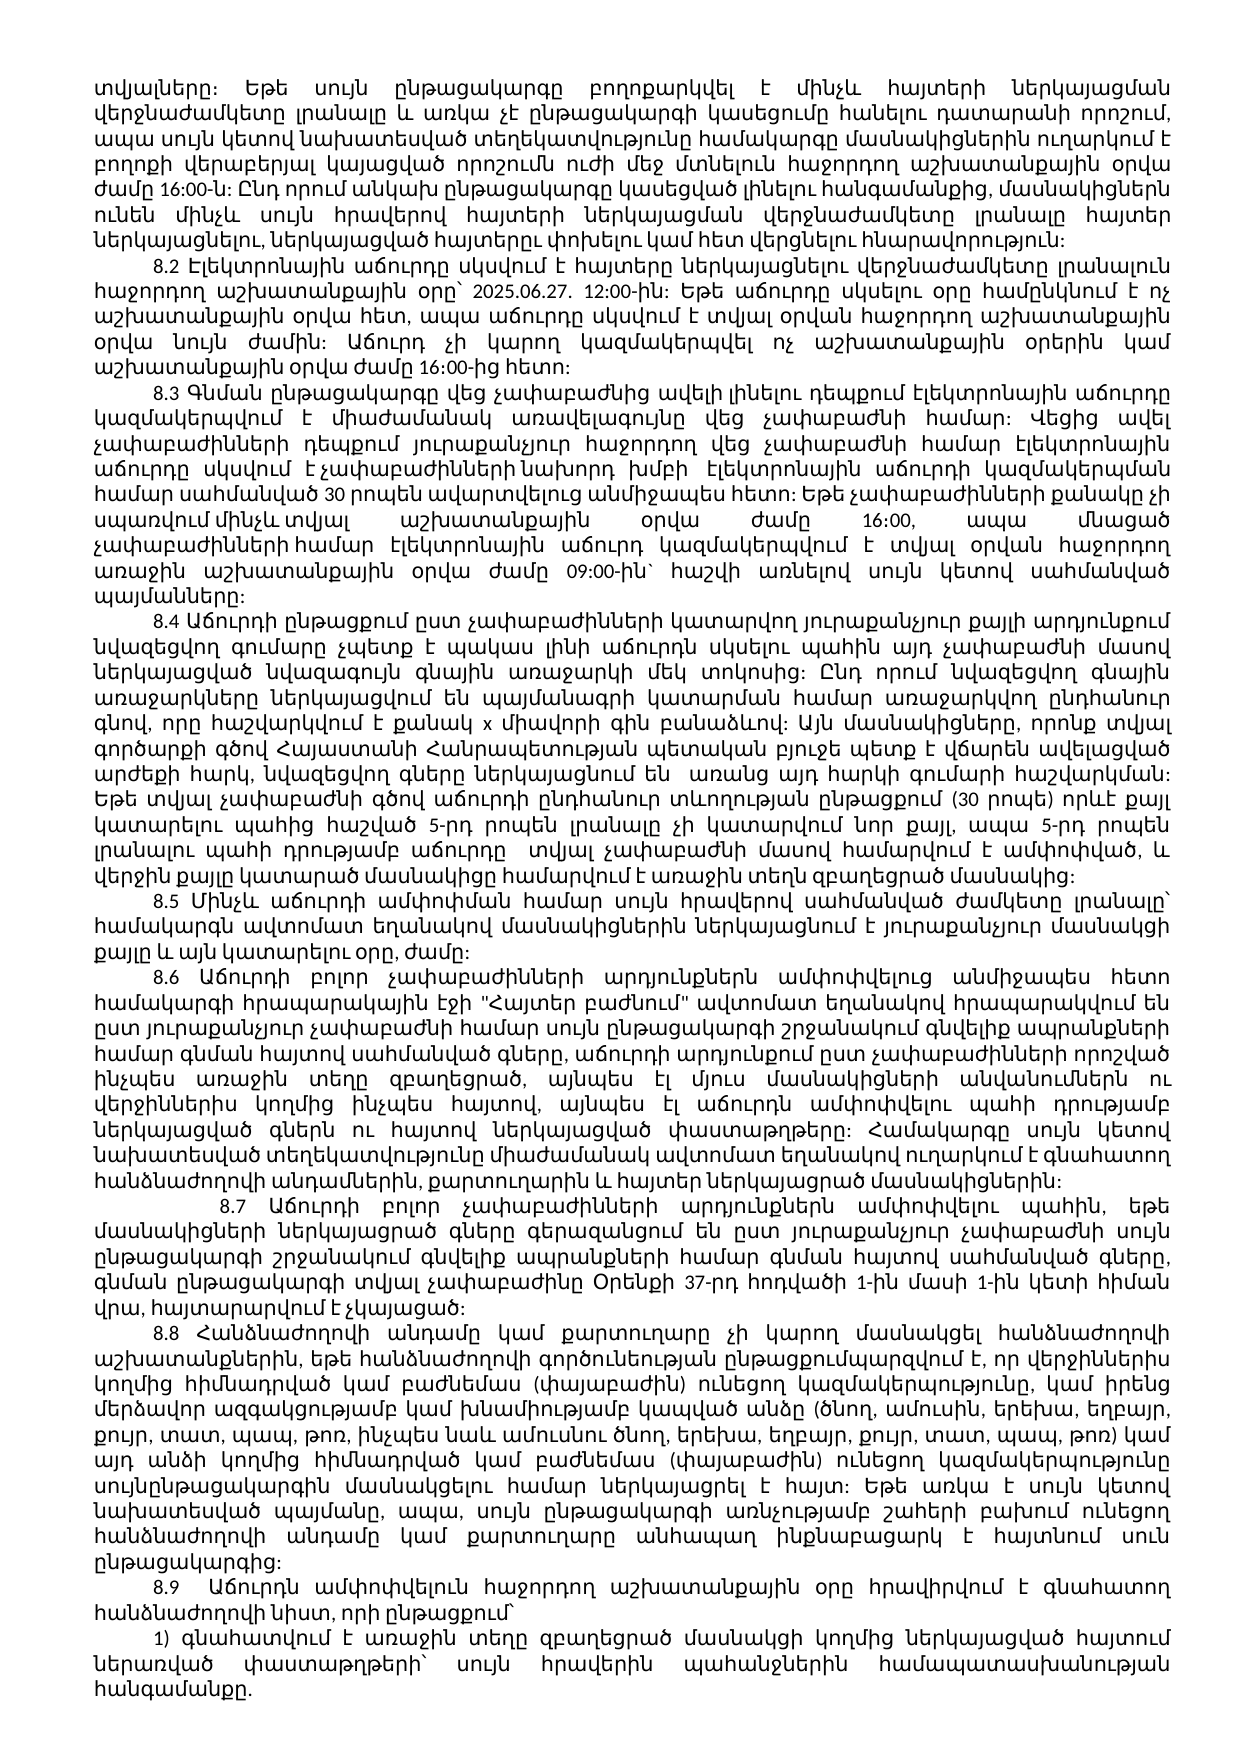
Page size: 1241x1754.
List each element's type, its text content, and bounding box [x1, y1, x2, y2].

text 8.4 Աճուրդի ընթացքում ըստ չափաբաժինների կատարվող յուրաքանչյուր քայլի արդյունքում նվազեցվող գումարը չպետք է պակաս լինի աճուրդն սկսելու պահին այդ չափաբաժնի մասով ներկայացված նվազագույն գնային առաջարկի մեկ տոկոսից: Ընդ որում նվազեցվող գնային առաջարկները ներկայացվում են պայմանագրի կատարման համար առաջարկվող ընդհանուր գնով, որը հաշվարկվում է քանակ x միավորի գին բանաձևով: Այն մասնակիցները, որոնք տվյալ գործարքի գծով Հայաստանի Հանրապետության պետական բյուջե պետք է վճարեն ավելացված արժեքի հարկ, նվազեցվող գները ներկայացնում են առանց այդ հարկի գումարի հաշվարկման: Եթե տվյալ չափաբաժնի գծով աճուրդի ընդհանուր տևողության ընթացքում (30 րոպե) որևէ քայլ կատարելու պահից հաշված 5-րդ րոպեն լրանալը չի կատարվում նոր քայլ, ապա 5-րդ րոպեն լրանալու պահի դրությամբ աճուրդը տվյալ չափաբաժնի մասով համարվում է ամփոփված, և վերջին քայլը կատարած մասնակիցը համարվում է առաջին տեղն զբաղեցրած մասնակից: [94, 609, 1171, 888]
text 8.2 Էլեկտրոնային աճուրդը սկսվում է հայտերը ներկայացնելու վերջնաժամկետը լրանալուն հաջորդող աշխատանքային օրը՝ 2025.06.27. 12:00 -ին: Եթե աճուրդը սկսելու օրը համընկնում է ոչ աշխատանքային օրվա հետ, ապա աճուրդը սկսվում է տվյալ օրվան հաջորդող աշխատանքային օրվա նույն ժամին: Աճուրդ չի կարող կազմակերպվել ոչ աշխատանքային օրերին կամ աշխատանքային օրվա ժամը 16։00-ից հետո: [94, 253, 1171, 380]
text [94, 75, 1171, 253]
text 8.9 Աճուրդն ամփոփվելուն հաջորդող աշխատանքային օրը հրավիրվում է գնահատող հանձնաժողովի նիստ, որի ընթացքում՝ [94, 1574, 1171, 1625]
text 8.8 Հանձնաժողովի անդամը կամ քարտուղարը չի կարող մասնակցել հանձնաժողովի աշխատանքներին, եթե հանձնաժողովի գործունեության ընթացքումպարզվում է, որ վերջիններիս կողմից հիմնադրված կամ բաժնեմաս (փայաբաժին) ունեցող կազմակերպությունը, կամ իրենց մերձավոր ազգակցությամբ կամ խնամիությամբ կապված անձը (ծնող, ամուսին, երեխա, եղբայր, քույր, տատ, պապ, թոռ, ինչպես նաև ամուսնու ծնող, երեխա, եղբայր, քույր, տատ, պապ, թոռ) կամ այդ անձի կողմից հիմնադրված կամ բաժնեմաս (փայաբաժին) ունեցող կազմակերպությունը սույնընթացակարգին մասնակցելու համար ներկայացրել է հայտ: Եթե առկա է սույն կետով նախատեսված պայմանը, ապա, սույն ընթացակարգի առնչությամբ շահերի բախում ունեցող հանձնաժողովի անդամը կամ քարտուղարը անհապաղ ինքնաբացարկ է հայտնում սուն ընթացակարգից: [94, 1320, 1171, 1574]
text 8.3 Գնման ընթացակարգը վեց չափաբաժնից ավելի լինելու դեպքում էլեկտրոնային աճուրդը կազմակերպվում է միաժամանակ առավելագույնը վեց չափաբաժնի համար: Վեցից ավել չափաբաժինների դեպքում յուրաքանչյուր հաջորդող վեց չափաբաժնի համար էլեկտրոնային աճուրդը սկսվում է չափաբաժինների նախորդ խմբի էլեկտրոնային աճուրդի կազմակերպման համար սահմանված 30 րոպեն ավարտվելուց անմիջապես հետո: Եթե չափաբաժինների քանակը չի սպառվում մինչև տվյալ աշխատանքային օրվա ժամը 16։00, ապա մնացած չափաբաժինների համար էլեկտրոնային աճուրդ կազմակերպվում է տվյալ օրվան հաջորդող առաջին աշխատանքային օրվա ժամը 09:00-ին` հաշվի առնելով սույն կետով սահմանված պայմանները: [94, 380, 1171, 609]
text 8.6 Աճուրդի բոլոր չափաբաժինների արդյունքներն ամփոփվելուց անմիջապես հետո համակարգի հրապարակային էջի "Հայտեր բաժնում" ավտոմատ եղանակով հրապարակվում են ըստ յուրաքանչյուր չափաբաժնի համար սույն ընթացակարգի շրջանակում գնվելիք ապրանքների համար գնման հայտով սահմանված գները, աճուրդի արդյունքում ըստ չափաբաժինների որոշված ինչպես առաջին տեղը զբաղեցրած, այնպես էլ մյուս մասնակիցների անվանումներն ու վերջիններիս կողմից ինչպես հայտով, այնպես էլ աճուրդն ամփոփվելու պահի դրությամբ ներկայացված գներն ու հայտով ներկայացված փաստաթղթերը: Համակարգը սույն կետով նախատեսված տեղեկատվությունը միաժամանակ ավտոմատ եղանակով ուղարկում է գնահատող հանձնաժողովի անդամներին, քարտուղարին և հայտեր ներկայացրած մասնակիցներին: [94, 964, 1171, 1193]
text 1) գնահատվում է առաջին տեղը զբաղեցրած մասնակցի կողմից ներկայացված հայտում ներառված փաստաթղթերի՝ սույն հրավերին պահանջներին համապատասխանության հանգամանքը. [94, 1625, 1171, 1702]
text 8.5 Մինչև աճուրդի ամփոփման համար սույն հրավերով սահմանված ժամկետը լրանալը՝ համակարգն ավտոմատ եղանակով մասնակիցներին ներկայացնում է յուրաքանչյուր մասնակցի քայլը և այն կատարելու օրը, ժամը: [94, 888, 1171, 964]
text 8.7 Աճուրդի բոլոր չափաբաժինների արդյունքներն ամփոփվելու պահին, եթե մասնակիցների ներկայացրած գները գերազանցում են ըստ յուրաքանչյուր չափաբաժնի սույն ընթացակարգի շրջանակում գնվելիք ապրանքների համար գնման հայտով սահմանված գները, գնման ընթացակարգի տվյալ չափաբաժինը Օրենքի 37-րդ հոդվածի 1-ին մասի 1-ին կետի հիման վրա, հայտարարվում է չկայացած: [94, 1193, 1171, 1320]
